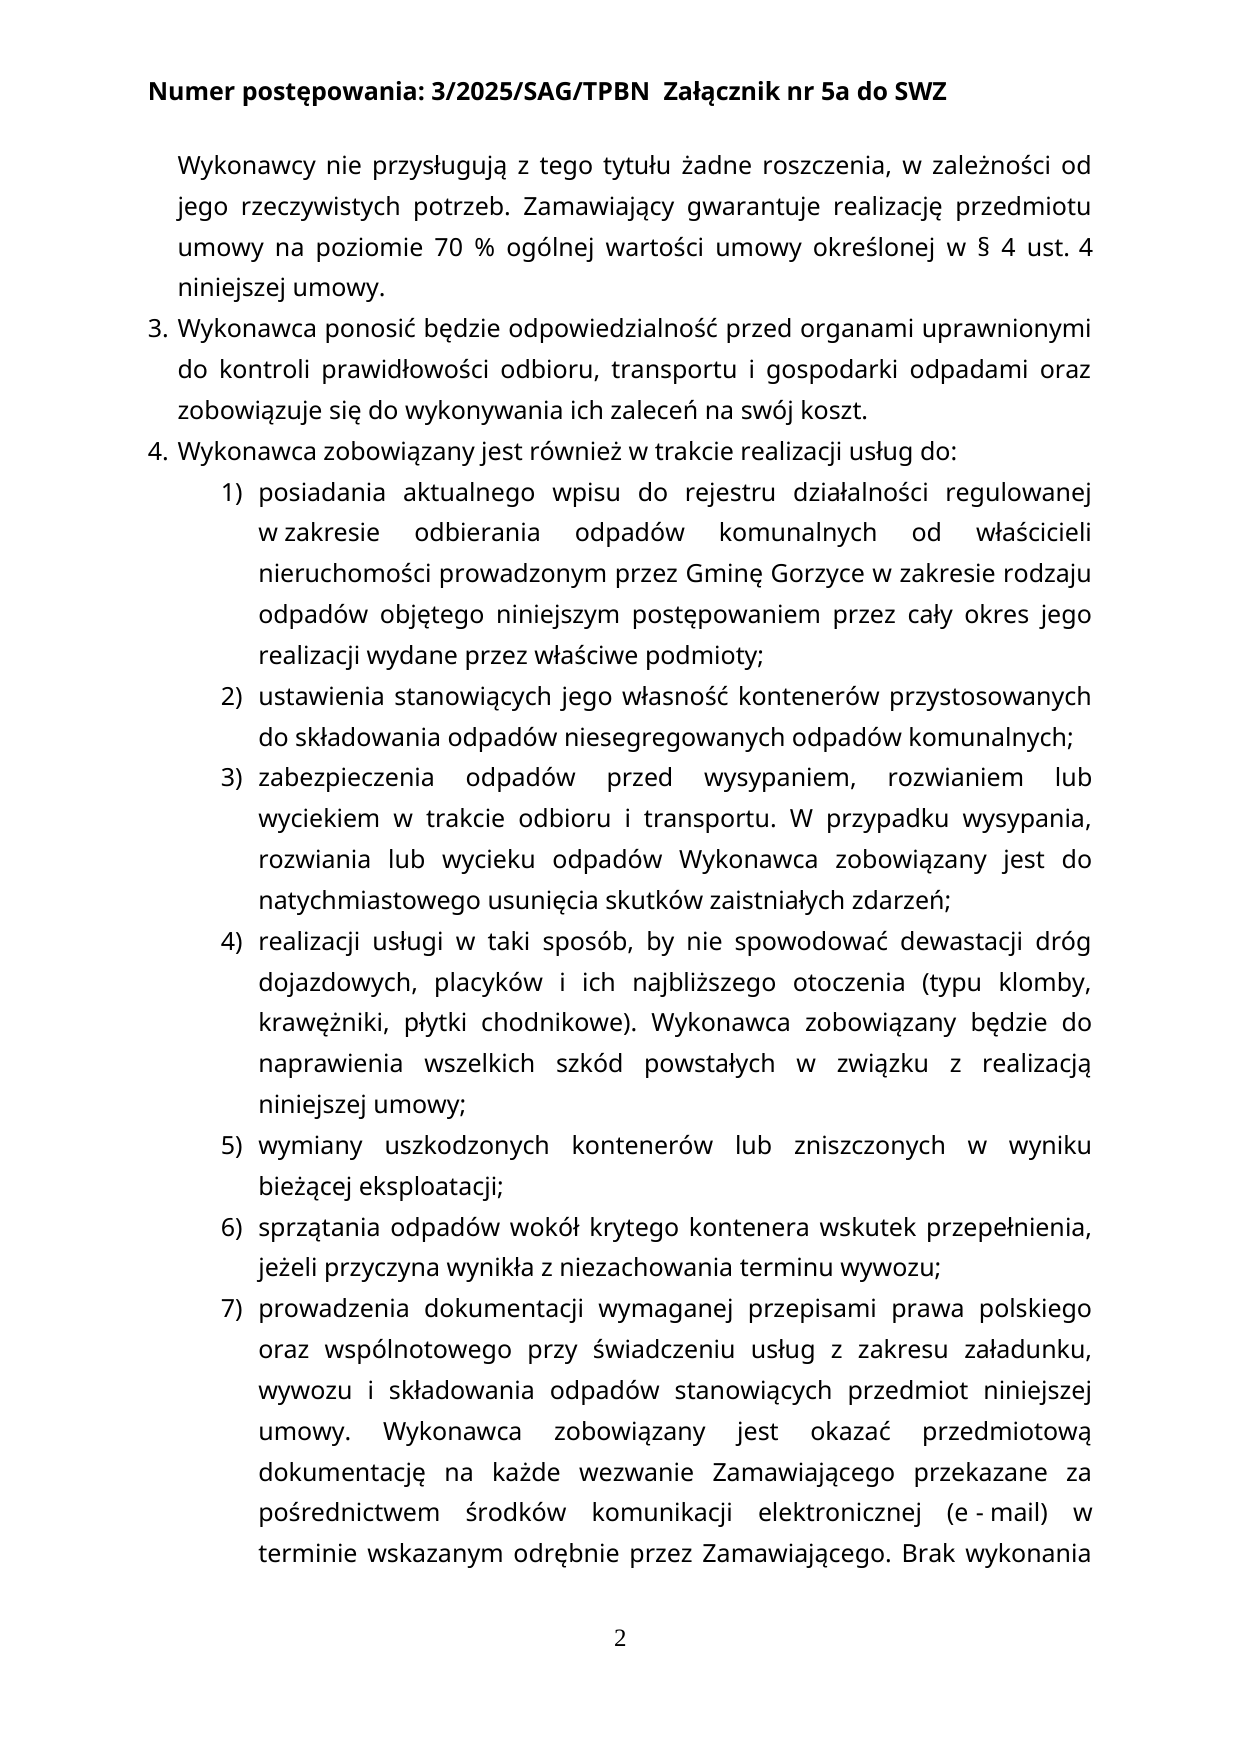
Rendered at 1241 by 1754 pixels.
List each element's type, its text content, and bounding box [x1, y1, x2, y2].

list posiadania aktualnego wpisu do rejestru działalności regulowanej w zakresie odbierania odpadów komunalnych od właścicieli nieruchomości prowadzonym przez Gminę Gorzyce w zakresie rodzaju odpadów objętego niniejszym postępowaniem przez cały okres jego realizacji wydane przez właściwe podmioty; [221, 474, 1093, 672]
list zabezpieczenia odpadów przed wysypaniem, rozwianiem lub wyciekiem w trakcie odbioru i transportu. W przypadku wysypania, rozwiania lub wycieku odpadów Wykonawca zobowiązany jest do natychmiastowego usunięcia skutków zaistniałych zdarzeń; [221, 760, 1093, 917]
list realizacji usługi w taki sposób, by nie spowodować dewastacji dróg dojazdowych, placyków i ich najbliższego otoczenia (typu klomby, krawężniki, płytki chodnikowe). Wykonawca zobowiązany będzie do naprawienia wszelkich szkód powstałych w związku z realizacją niniejszej umowy; [221, 923, 1093, 1121]
list Wykonawca ponosić będzie odpowiedzialność przed organami uprawnionymi do kontroli prawidłowości odbioru, transportu i gospodarki odpadami oraz zobowiązuje się do wykonywania ich zaleceń na swój koszt. [148, 311, 1093, 427]
list sprzątania odpadów wokół krytego kontenera wskutek przepełnienia, jeżeli przyczyna wynikła z niezachowania terminu wywozu; [221, 1209, 1093, 1284]
list wymiany uszkodzonych kontenerów lub zniszczonych w wyniku bieżącej eksploatacji; [221, 1128, 1093, 1202]
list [148, 148, 1093, 304]
list ustawienia stanowiących jego własność kontenerów przystosowanych do składowania odpadów niesegregowanych odpadów komunalnych; [221, 678, 1093, 753]
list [221, 1291, 1093, 1570]
list Wykonawca zobowiązany jest również w trakcie realizacji usług do: [148, 433, 1093, 467]
